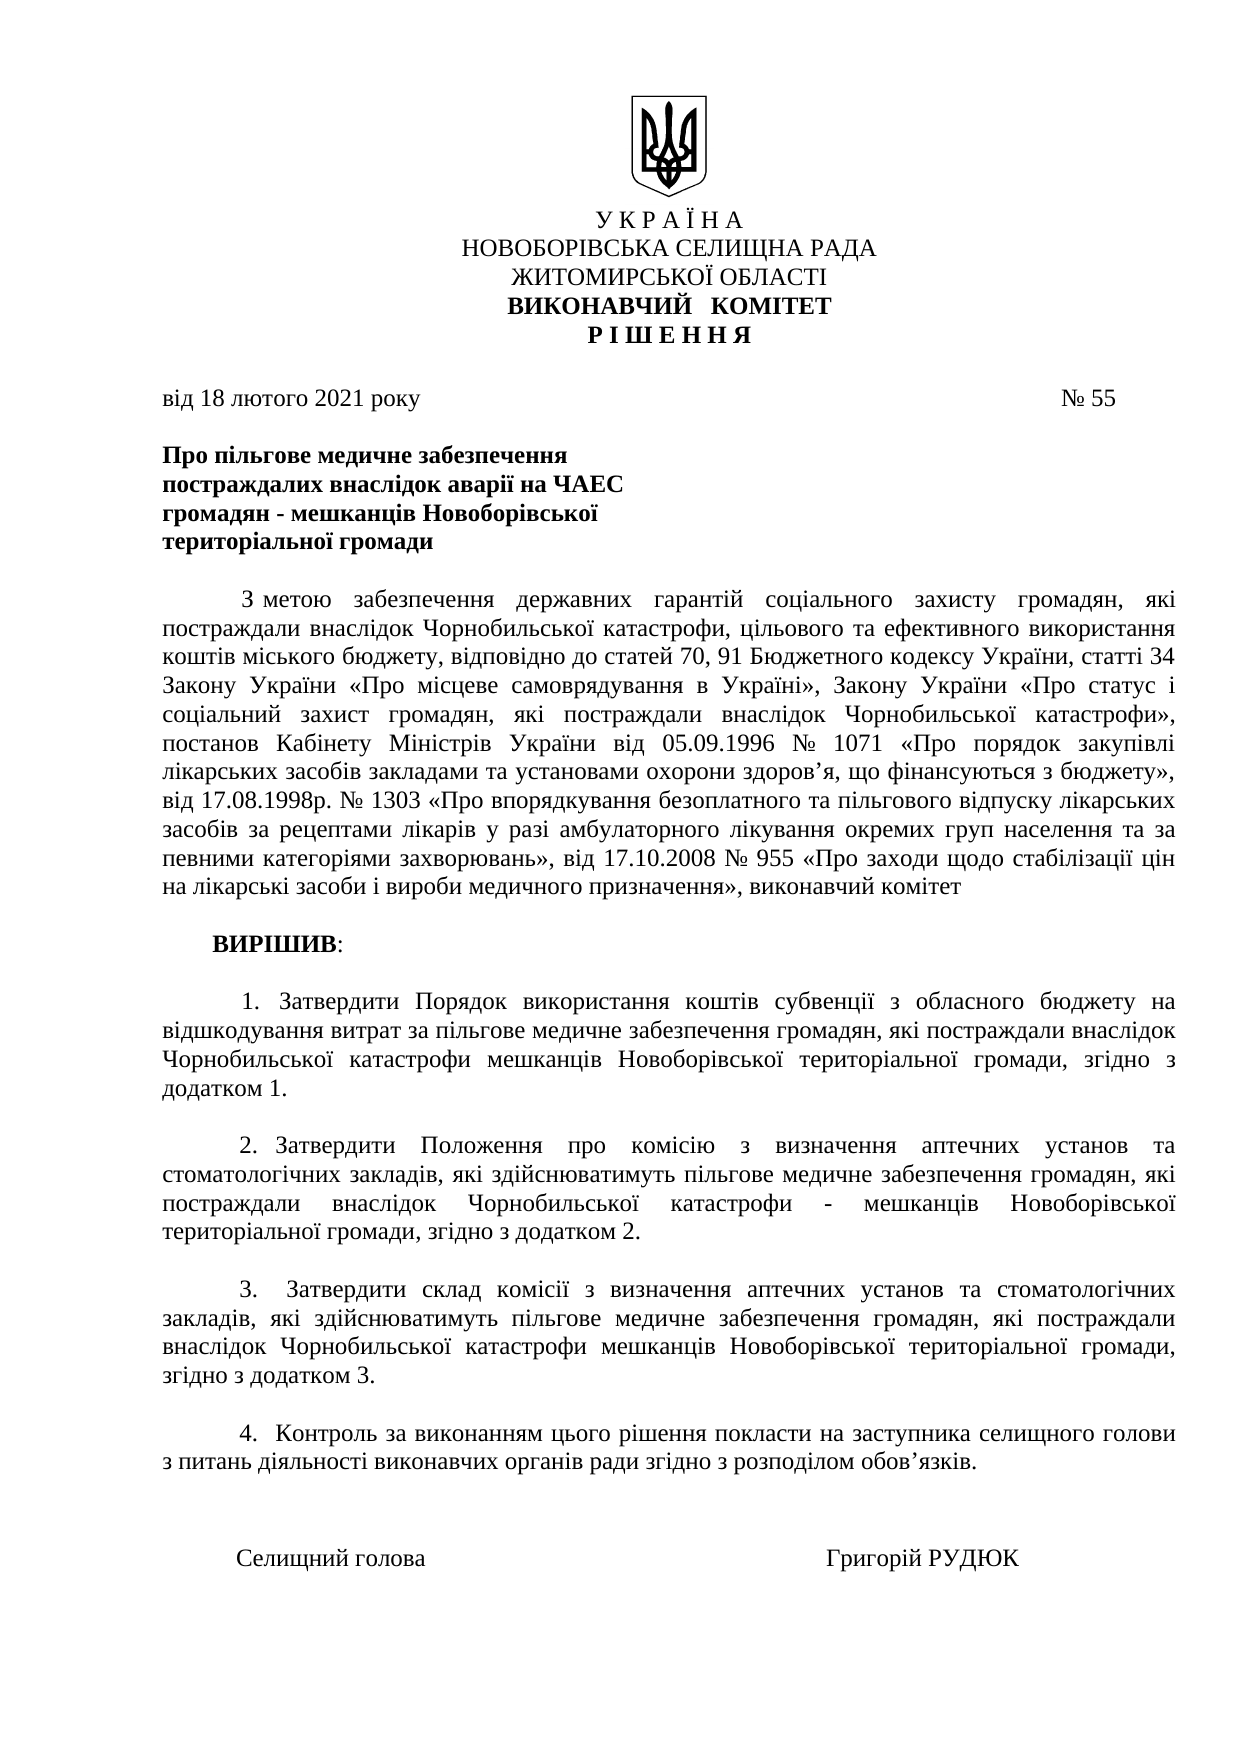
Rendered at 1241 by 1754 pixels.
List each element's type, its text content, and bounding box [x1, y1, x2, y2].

list Затвердити склад комісії з визначення аптечних установ та стоматологічних закладів, які здійснюватимуть пільгове медичне забезпечення громадян, які постраждали внаслідок Чорнобильської катастрофи мешканців Новоборівської територіальної громади, згідно з додатком 3. [162, 1274, 1177, 1389]
text ВИРІШИВ: [162, 929, 1177, 958]
list Контроль за виконанням цього рішення покласти на заступника селищного голови з питань діяльності виконавчих органів ради згідно з розподілом обов’язків. [162, 1418, 1177, 1475]
text У К Р А Ї Н А [162, 205, 1177, 233]
picture [624, 92, 714, 205]
list Затвердити Порядок використання коштів субвенції з обласного бюджету на відшкодування витрат за пільгове медичне забезпечення громадян, які постраждали внаслідок Чорнобильської катастрофи мешканців Новоборівської територіальної громади, згідно з додатком 1. [162, 986, 1177, 1101]
text НОВОБОРІВСЬКА СЕЛИЩНА РАДА [162, 233, 1177, 262]
text громадян - мешканців Новоборівської [162, 498, 1177, 526]
text Селищний голова Григорій РУДЮК [236, 1543, 1177, 1572]
text ВИКОНАВЧИЙ КОМІТЕТ [162, 291, 1177, 320]
text Про пільгове медичне забезпечення [162, 440, 1177, 469]
list Затвердити Положення про комісію з визначення аптечних установ та стоматологічних закладів, які здійснюватимуть пільгове медичне забезпечення громадян, які постраждали внаслідок Чорнобильської катастрофи - мешканців Новоборівської територіальної громади, згідно з додатком 2. [162, 1130, 1177, 1245]
text Р І Ш Е Н Н Я [162, 320, 1177, 348]
text ЖИТОМИРСЬКОЇ ОБЛАСТІ [162, 262, 1177, 291]
text З метою забезпечення державних гарантій соціального захисту громадян, які постраждали внаслідок Чорнобильської катастрофи, цільового та ефективного використання коштів міського бюджету, відповідно до статей 70, 91 Бюджетного кодексу України, статті 34 Закону України «Про місцеве самоврядування в Україні», Закону України «Про статус і соціальний захист громадян, які постраждали внаслідок Чорнобильської катастрофи», постанов Кабінету Міністрів України від 05.09.1996 № 1071 «Про порядок закупівлі лікарських засобів закладами та установами охорони здоров’я, що фінансуються з бюджету», від 17.08.1998р. № 1303 «Про впорядкування безоплатного та пільгового відпуску лікарських засобів за рецептами лікарів у разі амбулаторного лікування окремих груп населення та за певними категоріями захворювань», від 17.10.2008 № 955 «Про заходи щодо стабілізації цін на лікарські засоби і вироби медичного призначення», виконавчий комітет [162, 584, 1177, 900]
text від 18 лютого 2021 року № 55 [162, 383, 1177, 411]
text територіальної громади [162, 526, 1177, 555]
text постраждалих внаслідок аварії на ЧАЕС [162, 469, 1177, 498]
